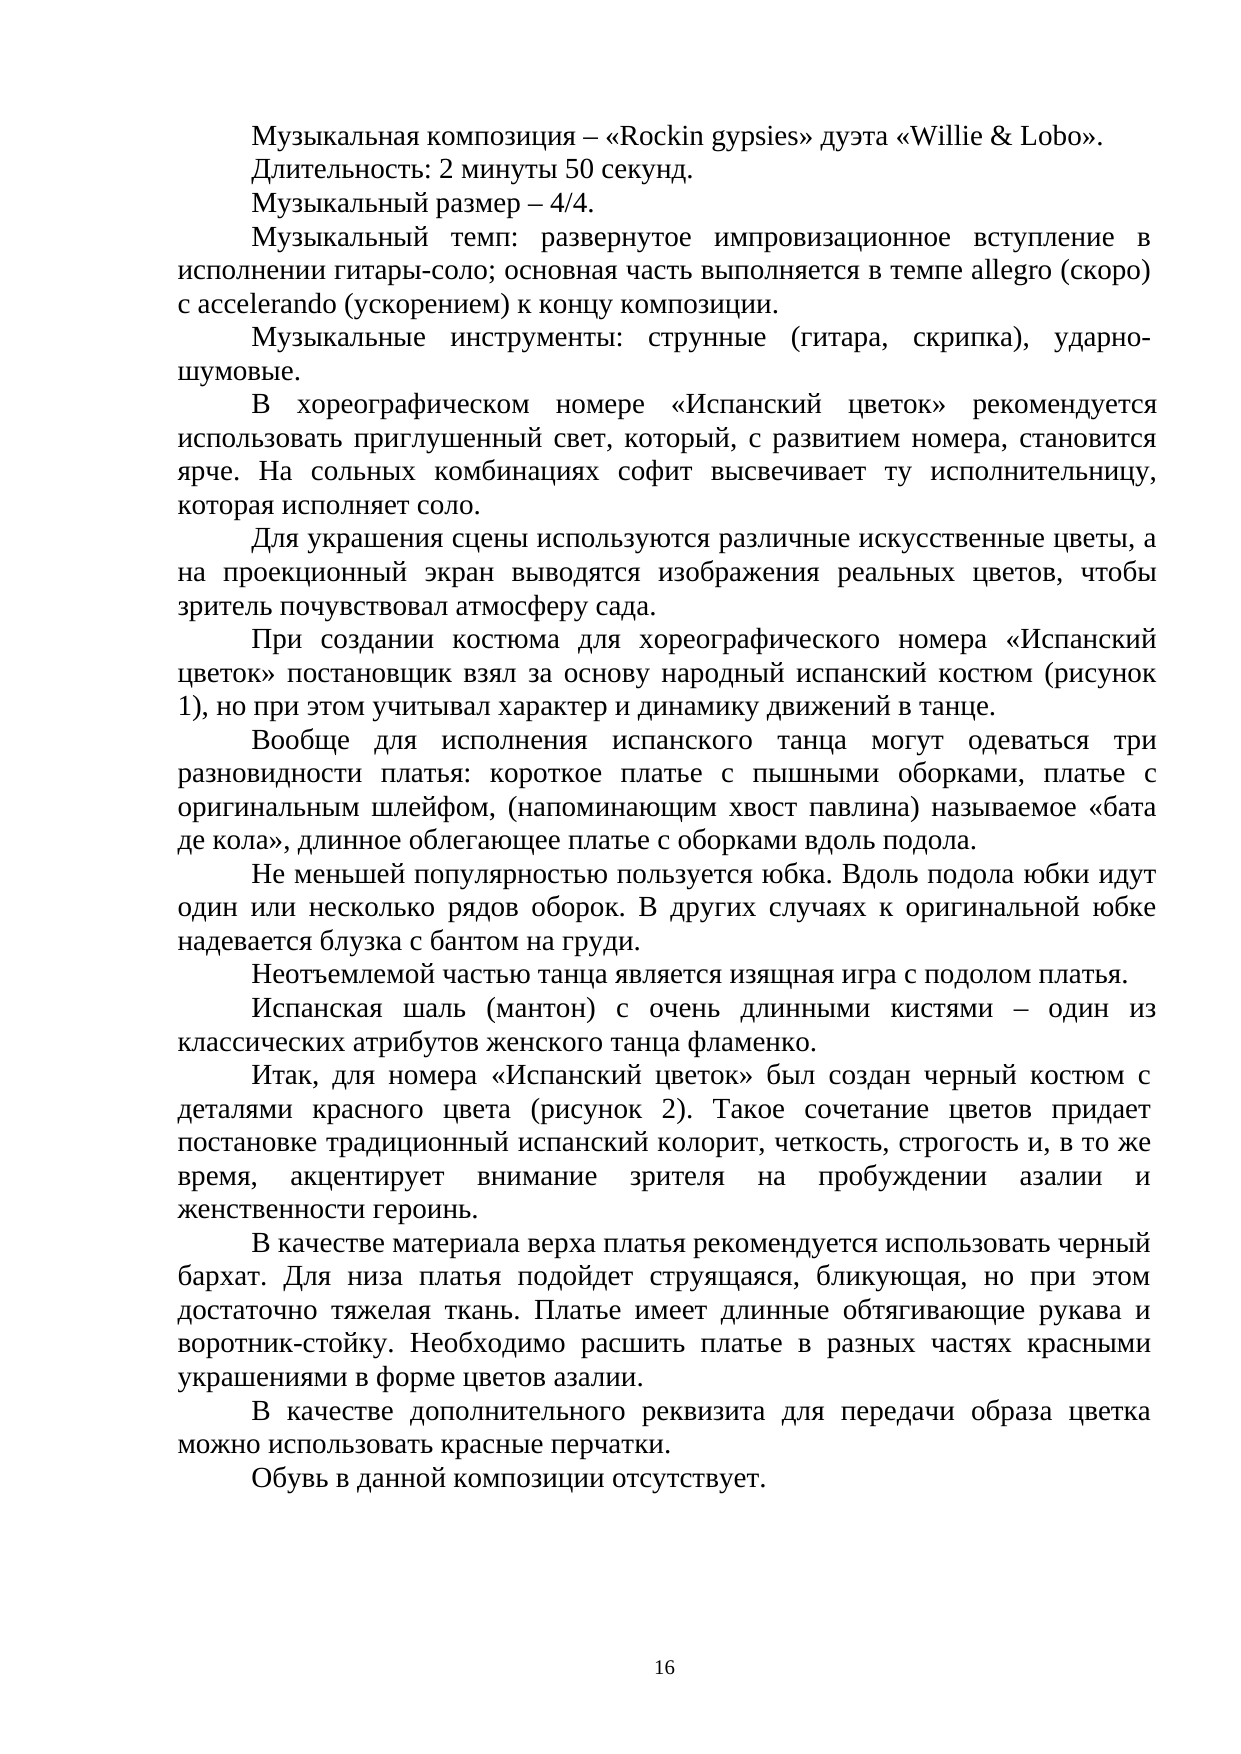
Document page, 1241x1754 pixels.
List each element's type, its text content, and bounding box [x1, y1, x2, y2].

text Вообще для исполнения испанского танца могут одеваться три разновидности платья: короткое платье с пышными оборками, платье с оригинальным шлейфом, (напоминающим хвост павлина) называемое «бата де кола», длинное облегающее платье с оборками вдоль подола. [177, 722, 1158, 856]
text В качестве материала верха платья рекомендуется использовать черный бархат. Для низа платья подойдет струящаяся, бликующая, но при этом достаточно тяжелая ткань. Платье имеет длинные обтягивающие рукава и воротник-стойку. Необходимо расшить платье в разных частях красными украшениями в форме цветов азалии. [177, 1225, 1152, 1393]
text Музыкальный размер – 4/4. [177, 185, 1152, 219]
text Обувь в данной композиции отсутствует. [177, 1460, 1152, 1493]
text Не меньшей популярностью пользуется юбка. Вдоль подола юбки идут один или несколько рядов оборок. В других случаях к оригинальной юбке надевается блузка с бантом на груди. [177, 856, 1158, 957]
text Музыкальный темп: развернутое импровизационное вступление в исполнении гитары-соло; основная часть выполняется в темпе allegro (скоро) с accelerando (ускорением) к концу композиции. [177, 219, 1152, 319]
text Музыкальные инструменты: струнные (гитара, скрипка), ударно-шумовые. [177, 319, 1152, 386]
text Испанская шаль (мантон) с очень длинными кистями – один из классических атрибутов женского танца фламенко. [177, 990, 1158, 1057]
text Итак, для номера «Испанский цветок» был создан черный костюм с деталями красного цвета (рисунок 2). Такое сочетание цветов придает постановке традиционный испанский колорит, четкость, строгость и, в то же время, акцентирует внимание зрителя на пробуждении азалии и женственности героинь. [177, 1057, 1152, 1225]
text В качестве дополнительного реквизита для передачи образа цветка можно использовать красные перчатки. [177, 1393, 1152, 1460]
text Неотъемлемой частью танца является изящная игра с подолом платья. [177, 957, 1158, 990]
text Для украшения сцены используются различные искусственные цветы, а на проекционный экран выводятся изображения реальных цветов, чтобы зритель почувствовал атмосферу сада. [177, 521, 1158, 621]
text Музыкальная композиция – «Rockin gypsies» дуэта «Willie & Lobo». [177, 118, 1158, 152]
text В хореографическом номере «Испанский цветок» рекомендуется использовать приглушенный свет, который, с развитием номера, становится ярче. На сольных комбинациях софит высвечивает ту исполнительницу, которая исполняет соло. [177, 386, 1158, 521]
text Длительность: 2 минуты 50 секунд. [177, 152, 1152, 185]
text При создании костюма для хореографического номера «Испанский цветок» постановщик взял за основу народный испанский костюм (рисунок 1), но при этом учитывал характер и динамику движений в танце. [177, 621, 1158, 722]
